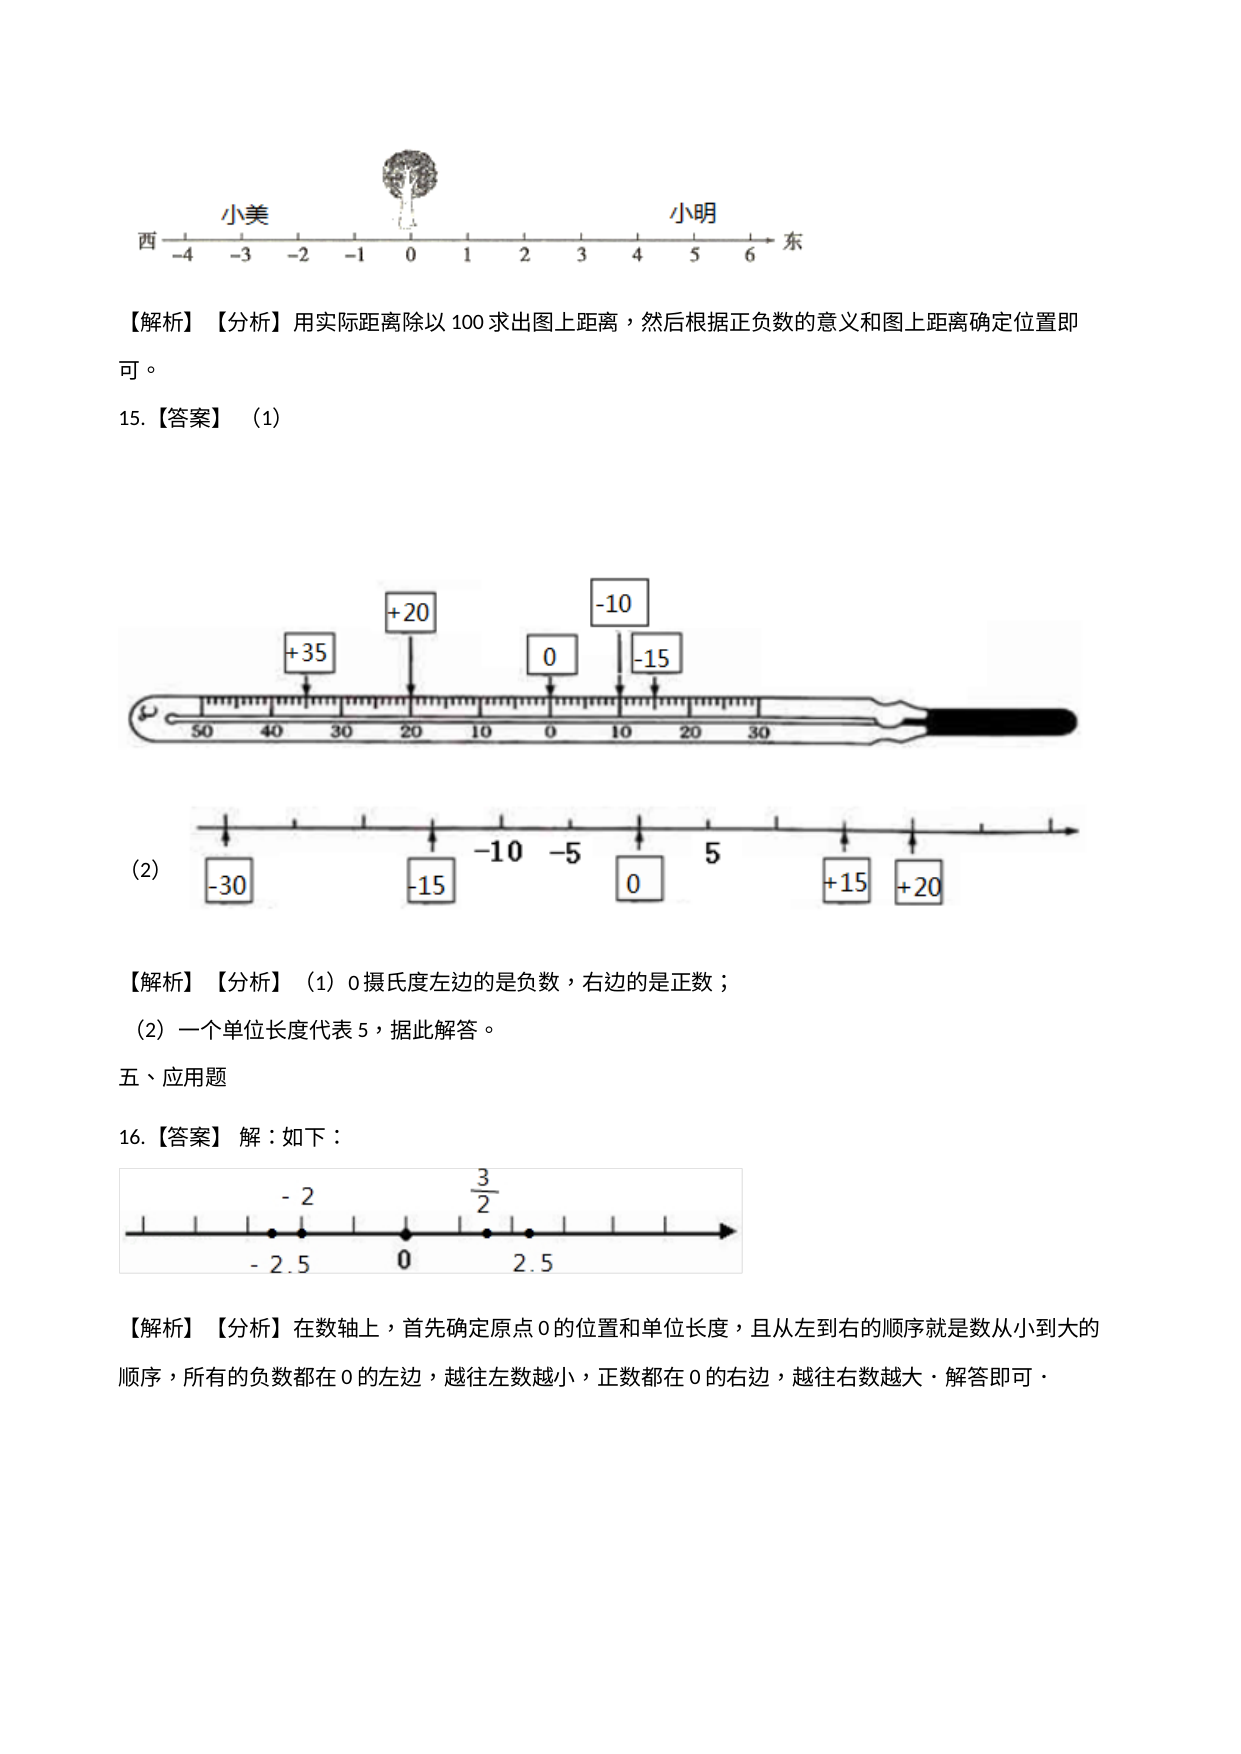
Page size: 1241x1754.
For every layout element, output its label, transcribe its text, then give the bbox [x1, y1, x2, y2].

text 【解析】【分析】（1）0摄氏度左边的是负数，右边的是正数； [118, 966, 1122, 998]
text 【解析】【分析】在数轴上，首先确定原点0的位置和单位长度，且从左到右的顺序就是数从小到大的顺序，所有的负数都在0的左边，越往左数越小，正数都在0的右边，越往右数越大．解答即可． [118, 1311, 1122, 1393]
text 【解析】【分析】用实际距离除以100求出图上距离，然后根据正负数的意义和图上距离确定位置即可。 [118, 305, 1122, 387]
picture [118, 129, 819, 288]
text 16.【答案】 解：如下： [118, 1121, 1122, 1153]
picture [173, 788, 1091, 920]
picture [118, 1168, 744, 1275]
picture [118, 547, 1094, 761]
text （2）一个单位长度代表5，据此解答。 [118, 1013, 1122, 1046]
text 五、应用题 [118, 1061, 1122, 1093]
